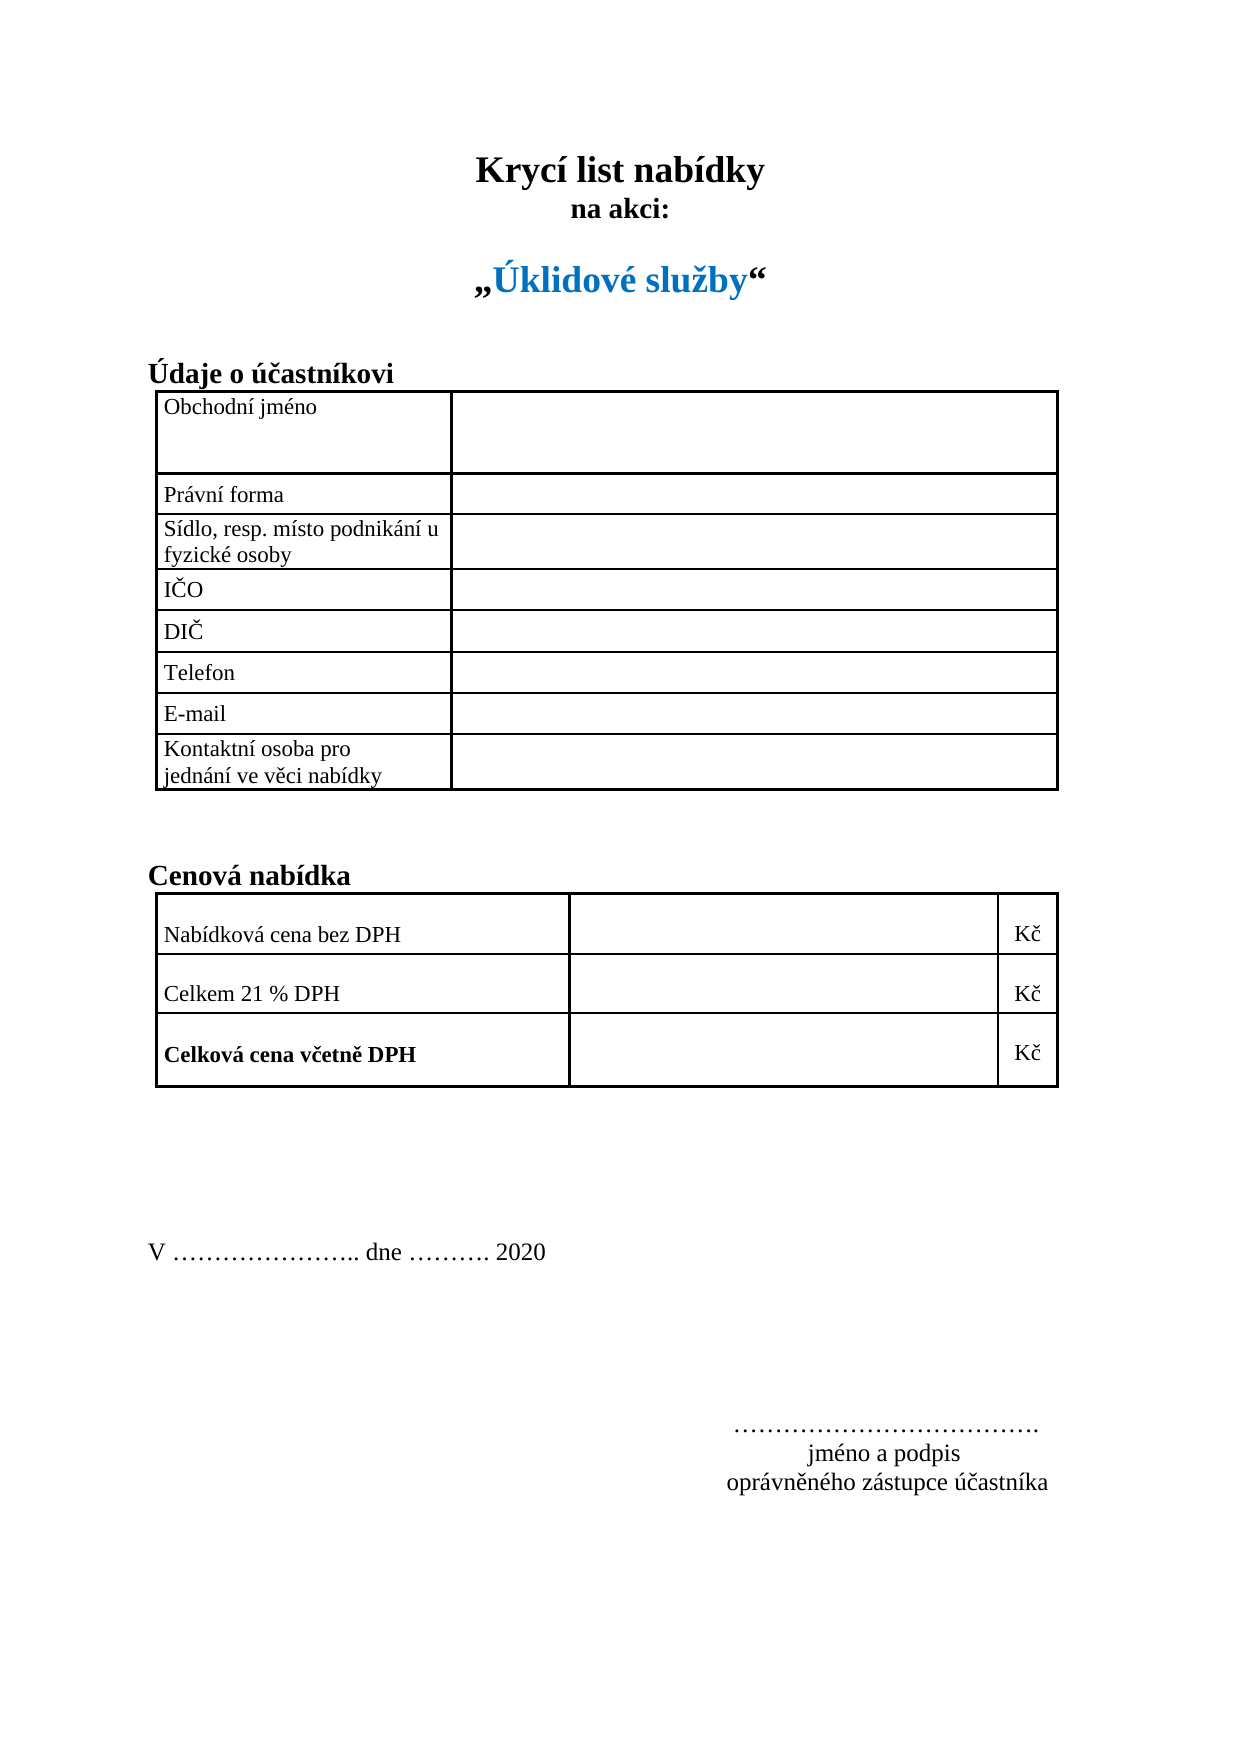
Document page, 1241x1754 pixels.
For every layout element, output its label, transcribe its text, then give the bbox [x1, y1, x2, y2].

text Krycí list nabídky [148, 148, 1093, 191]
table_header [571, 895, 997, 953]
table_cell E-mail [158, 694, 450, 733]
text na akci: [148, 191, 1093, 224]
table_cell IČO [158, 570, 450, 609]
table_cell Telefon [158, 653, 450, 692]
table_cell Kč [999, 955, 1056, 1012]
table_cell [453, 653, 1056, 692]
table_cell [571, 1014, 997, 1085]
text jméno a podpis [590, 1438, 1093, 1467]
table_cell [453, 475, 1056, 513]
table_cell Sídlo, resp. místo podnikání u fyzické osoby [158, 515, 450, 568]
table_cell DIČ [158, 611, 450, 651]
table_cell Kč [999, 1014, 1056, 1085]
table_cell Celková cena včetně DPH [158, 1014, 568, 1085]
table_header Kč [999, 895, 1056, 953]
table_header Nabídková cena bez DPH [158, 895, 568, 953]
table_cell [453, 694, 1056, 733]
subtitle Cenová nabídka [148, 858, 1093, 892]
table_cell Právní forma [158, 475, 450, 513]
text V ………………….. dne ………. 2020 [148, 1237, 1093, 1265]
table_cell [453, 611, 1056, 651]
text ………………………………. [664, 1409, 1093, 1438]
subtitle Údaje o účastníkovi [148, 356, 1093, 389]
text oprávněného zástupce účastníka [590, 1467, 1093, 1495]
text „Úklidové služby“ [148, 258, 1093, 301]
table_cell Celkem 21 % DPH [158, 955, 568, 1012]
table_header [453, 393, 1056, 472]
table_cell [571, 955, 997, 1012]
table_cell [453, 515, 1056, 568]
table_header Obchodní jméno [158, 393, 450, 472]
table_cell Kontaktní osoba pro jednání ve věci nabídky [158, 735, 450, 788]
table_cell [453, 735, 1056, 788]
table_cell [453, 570, 1056, 609]
